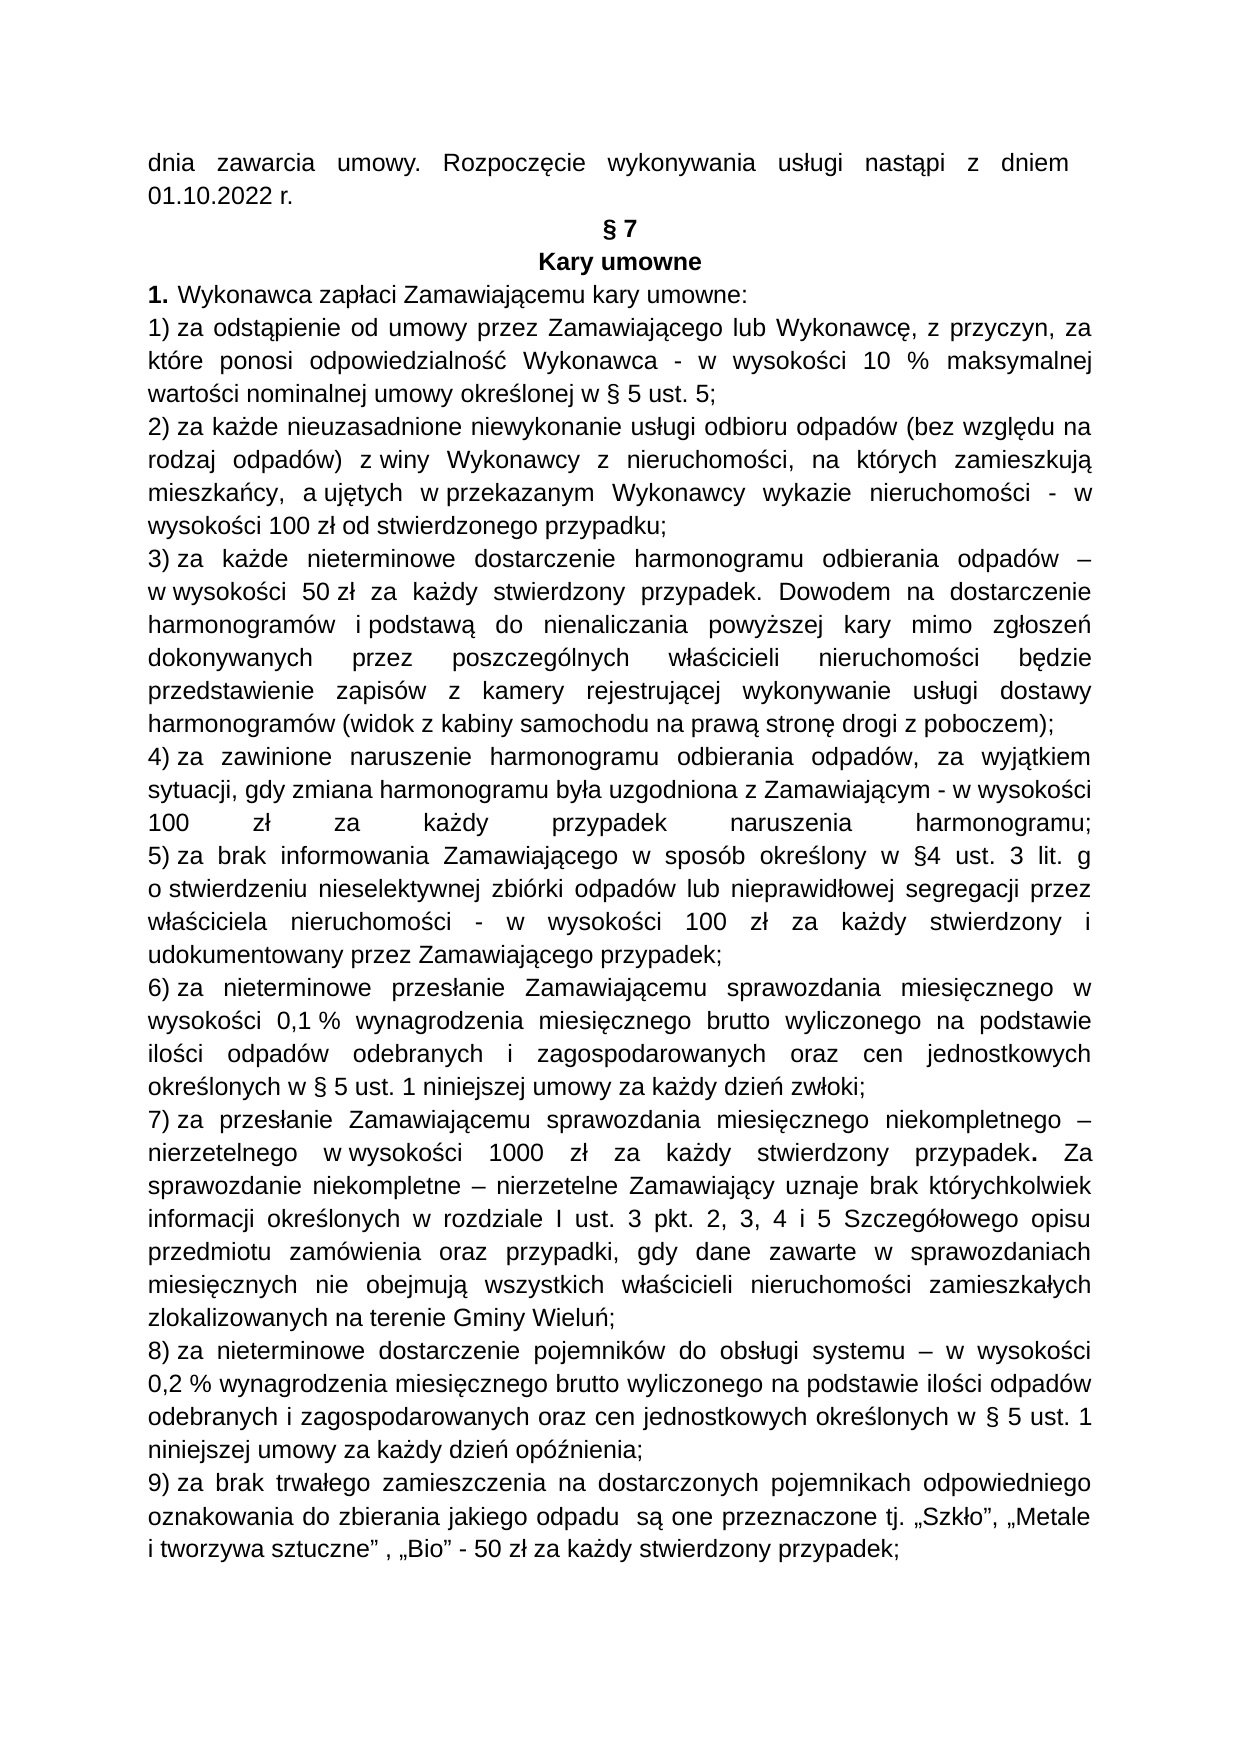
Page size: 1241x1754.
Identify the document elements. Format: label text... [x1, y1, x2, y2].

text 4) za zawinione naruszenie harmonogramu odbierania odpadów, za wyjątkiem sytuacji, gdy zmiana harmonogramu była uzgodniona z Zamawiającym - w wysokości 100 zł za każdy przypadek naruszenia harmonogramu; 5) za brak informowania Zamawiającego w sposób określony w §4 ust. 3 lit. g o stwierdzeniu nieselektywnej zbiórki odpadów lub nieprawidłowej segregacji przez właściciela nieruchomości - w wysokości 100 zł za każdy stwierdzony i udokumentowany przez Zamawiającego przypadek; [148, 742, 1093, 969]
text § 7 [148, 214, 1093, 242]
text 2) za każde nieuzasadnione niewykonanie usługi odbioru odpadów (bez względu na rodzaj odpadów) z winy Wykonawcy z nieruchomości, na których zamieszkują mieszkańcy, a ujętych w przekazanym Wykonawcy wykazie nieruchomości - w wysokości 100 zł od stwierdzonego przypadku; [148, 412, 1093, 539]
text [148, 148, 1093, 209]
text 6) za nieterminowe przesłanie Zamawiającemu sprawozdania miesięcznego w wysokości 0,1 % wynagrodzenia miesięcznego brutto wyliczonego na podstawie ilości odpadów odebranych i zagospodarowanych oraz cen jednostkowych określonych w § 5 ust. 1 niniejszej umowy za każdy dzień zwłoki; [148, 973, 1093, 1101]
text 3) za każde nieterminowe dostarczenie harmonogramu odbierania odpadów – w wysokości 50 zł za każdy stwierdzony przypadek. Dowodem na dostarczenie harmonogramów i podstawą do nienaliczania powyższej kary mimo zgłoszeń dokonywanych przez poszczególnych właścicieli nieruchomości będzie przedstawienie zapisów z kamery rejestrującej wykonywanie usługi dostawy harmonogramów (widok z kabiny samochodu na prawą stronę drogi z poboczem); [148, 544, 1093, 738]
text 8) za nieterminowe dostarczenie pojemników do obsługi systemu – w wysokości 0,2 % wynagrodzenia miesięcznego brutto wyliczonego na podstawie ilości odpadów odebranych i zagospodarowanych oraz cen jednostkowych określonych w § 5 ust. 1 niniejszej umowy za każdy dzień opóźnienia; [148, 1336, 1093, 1464]
text 9) za brak trwałego zamieszczenia na dostarczonych pojemnikach odpowiedniego oznakowania do zbierania jakiego odpadu są one przeznaczone tj. „Szkło”, „Metale i tworzywa sztuczne” , „Bio” - 50 zł za każdy stwierdzony przypadek; [148, 1468, 1093, 1563]
text 7) za przesłanie Zamawiającemu sprawozdania miesięcznego niekompletnego – nierzetelnego w wysokości 1000 zł za każdy stwierdzony przypadek. Za sprawozdanie niekompletne – nierzetelne Zamawiający uznaje brak którychkolwiek informacji określonych w rozdziale I ust. 3 pkt. 2, 3, 4 i 5 Szczegółowego opisu przedmiotu zamówienia oraz przypadki, gdy dane zawarte w sprawozdaniach miesięcznych nie obejmują wszystkich właścicieli nieruchomości zamieszkałych zlokalizowanych na terenie Gminy Wieluń; [148, 1105, 1093, 1332]
list Wykonawca zapłaci Zamawiającemu kary umowne: [148, 280, 1093, 308]
text 1) za odstąpienie od umowy przez Zamawiającego lub Wykonawcę, z przyczyn, za które ponosi odpowiedzialność Wykonawca - w wysokości 10 % maksymalnej wartości nominalnej umowy określonej w § 5 ust. 5; [148, 313, 1093, 407]
text Kary umowne [148, 247, 1093, 275]
